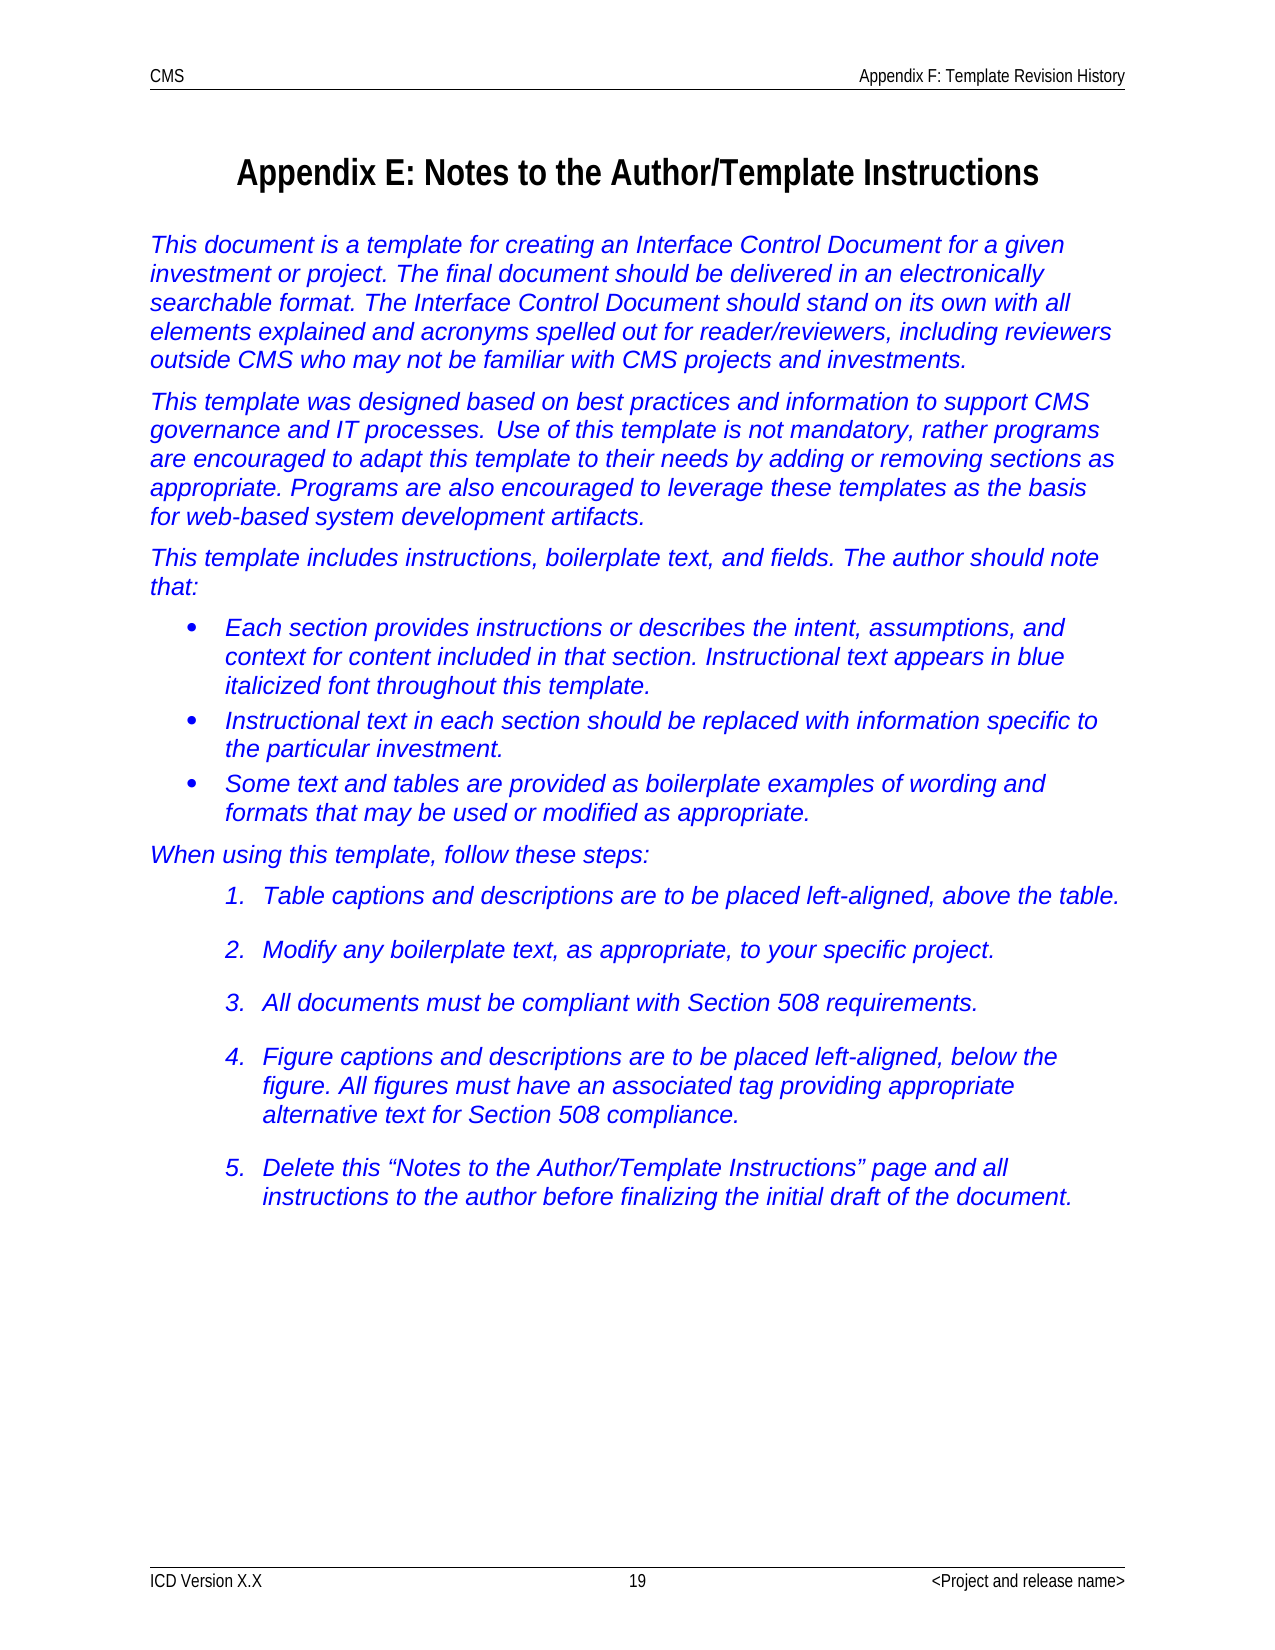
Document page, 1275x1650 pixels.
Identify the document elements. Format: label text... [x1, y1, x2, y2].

text This template was designed based on best practices and information to support CMS governance and IT processes. Use of this template is not mandatory, rather programs are encouraged to adapt this template to their needs by adding or removing sections as appropriate. Programs are also encouraged to leverage these templates as the basis for web-based system development artifacts. [150, 387, 1125, 531]
text This document is a template for creating an Interface Control Document for a given investment or project. The final document should be delivered in an electronically searchable format. The Interface Control Document should stand on its own with all elements explained and acronyms spelled out for reader/reviewers, including reviewers outside CMS who may not be familiar with CMS projects and investments. [150, 231, 1125, 374]
text Modify any boilerplate text, as appropriate, to your specific project. [225, 934, 1125, 963]
text This template includes instructions, boilerplate text, and fields. The author should note that: [150, 543, 1125, 601]
text Each section provides instructions or describes the intent, assumptions, and context for content included in that section. Instructional text appears in blue italicized font throughout this template. [187, 613, 1125, 699]
text Delete this “Notes to the Author/Template Instructions” page and all instructions to the author before finalizing the initial draft of the document. [225, 1153, 1125, 1211]
text All documents must be compliant with Section 508 requirements. [225, 988, 1125, 1017]
subtitle Appendix E: Notes to the Author/Template Instructions [150, 150, 1125, 193]
text Figure captions and descriptions are to be placed left-aligned, below the figure. All figures must have an associated tag providing appropriate alternative text for Section 508 compliance. [225, 1042, 1125, 1128]
text When using this template, follow these steps: [150, 839, 1125, 868]
text Instructional text in each section should be replaced with information specific to the particular investment. [187, 706, 1125, 763]
text Table captions and descriptions are to be placed left-aligned, above the table. [225, 881, 1125, 909]
text Some text and tables are provided as boilerplate examples of wording and formats that may be used or modified as appropriate. [187, 769, 1125, 827]
